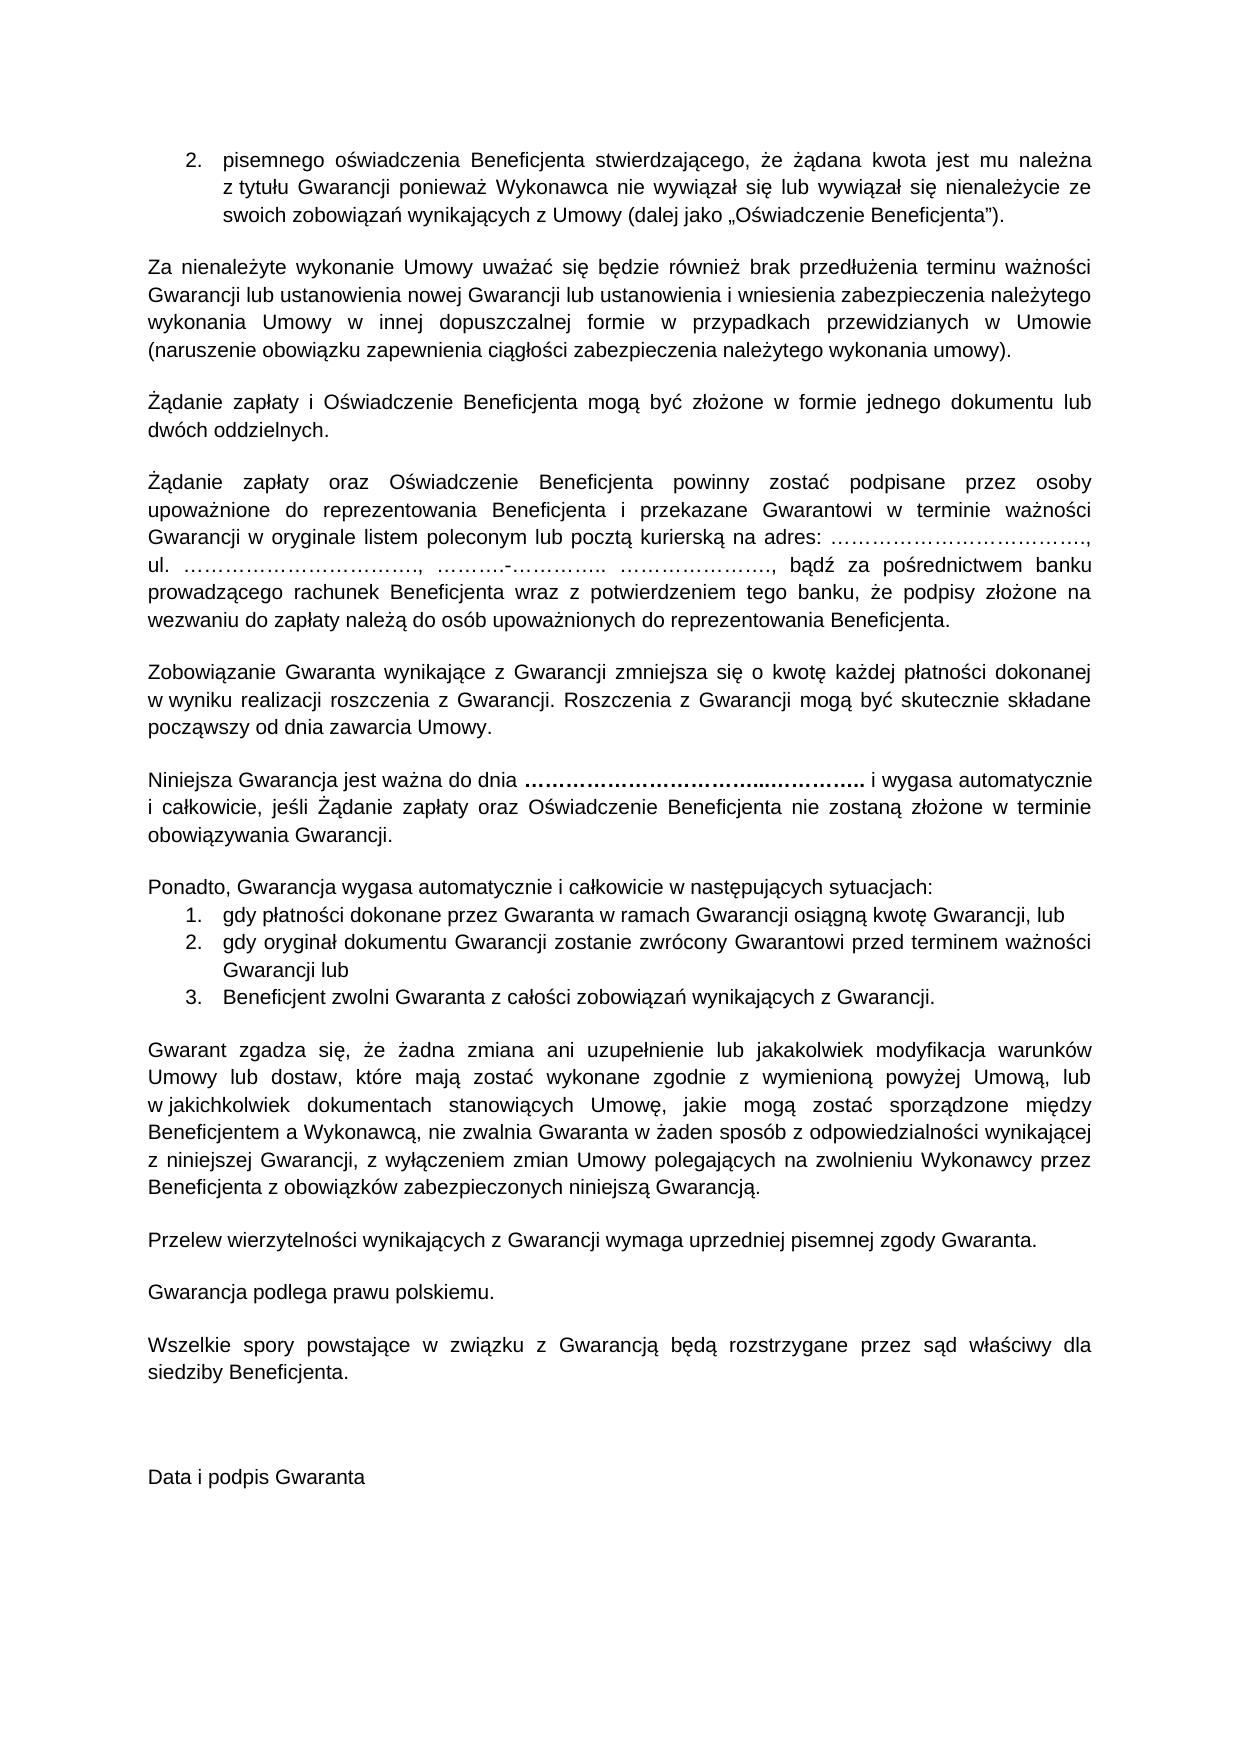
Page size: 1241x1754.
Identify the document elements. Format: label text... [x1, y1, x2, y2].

text Data i podpis Gwaranta [148, 1465, 1093, 1489]
text Gwarant zgadza się, że żadna zmiana ani uzupełnienie lub jakakolwiek modyfikacja warunków Umowy lub dostaw, które mają zostać wykonane zgodnie z wymienioną powyżej Umową, lub w jakichkolwiek dokumentach stanowiących Umowę, jakie mogą zostać sporządzone między Beneficjentem a Wykonawcą, nie zwalnia Gwaranta w żaden sposób z odpowiedzialności wynikającej z niniejszej Gwarancji, z wyłączeniem zmian Umowy polegających na zwolnieniu Wykonawcy przez Beneficjenta z obowiązków zabezpieczonych niniejszą Gwarancją. [148, 1038, 1093, 1199]
text Niniejsza Gwarancja jest ważna do dnia ……………………………...………….. i wygasa automatycznie i całkowicie, jeśli Żądanie zapłaty oraz Oświadczenie Beneficjenta nie zostaną złożone w terminie obowiązywania Gwarancji. [148, 768, 1093, 847]
text Ponadto, Gwarancja wygasa automatycznie i całkowicie w następujących sytuacjach: [148, 875, 1093, 899]
list pisemnego oświadczenia Beneficjenta stwierdzającego, że żądana kwota jest mu należna z tytułu Gwarancji ponieważ Wykonawca nie wywiązał się lub wywiązał się nienależycie ze swoich zobowiązań wynikających z Umowy (dalej jako „Oświadczenie Beneficjenta”). [185, 148, 1093, 227]
text Przelew wierzytelności wynikających z Gwarancji wymaga uprzedniej pisemnej zgody Gwaranta. [148, 1228, 1093, 1252]
text Gwarancja podlega prawu polskiemu. [148, 1280, 1093, 1304]
text Za nienależyte wykonanie Umowy uważać się będzie również brak przedłużenia terminu ważności Gwarancji lub ustanowienia nowej Gwarancji lub ustanowienia i wniesienia zabezpieczenia należytego wykonania Umowy w innej dopuszczalnej formie w przypadkach przewidzianych w Umowie (naruszenie obowiązku zapewnienia ciągłości zabezpieczenia należytego wykonania umowy). [148, 255, 1093, 362]
list gdy oryginał dokumentu Gwarancji zostanie zwrócony Gwarantowi przed terminem ważności Gwarancji lub [185, 930, 1093, 982]
text Wszelkie spory powstające w związku z Gwarancją będą rozstrzygane przez sąd właściwy dla siedziby Beneficjenta. [148, 1333, 1093, 1384]
list gdy płatności dokonane przez Gwaranta w ramach Gwarancji osiągną kwotę Gwarancji, lub [185, 903, 1093, 927]
text Zobowiązanie Gwaranta wynikające z Gwarancji zmniejsza się o kwotę każdej płatności dokonanej w wyniku realizacji roszczenia z Gwarancji. Roszczenia z Gwarancji mogą być skutecznie składane począwszy od dnia zawarcia Umowy. [148, 660, 1093, 739]
list Beneficjent zwolni Gwaranta z całości zobowiązań wynikających z Gwarancji. [185, 985, 1093, 1009]
text Żądanie zapłaty i Oświadczenie Beneficjenta mogą być złożone w formie jednego dokumentu lub dwóch oddzielnych. [148, 390, 1093, 442]
text Żądanie zapłaty oraz Oświadczenie Beneficjenta powinny zostać podpisane przez osoby upoważnione do reprezentowania Beneficjenta i przekazane Gwarantowi w terminie ważności Gwarancji w oryginale listem poleconym lub pocztą kurierską na adres: ………………………………., ul. ……………………………., ……….-………….. …………………., bądź za pośrednictwem banku prowadzącego rachunek Beneficjenta wraz z potwierdzeniem tego banku, że podpisy złożone na wezwaniu do zapłaty należą do osób upoważnionych do reprezentowania Beneficjenta. [148, 470, 1093, 632]
